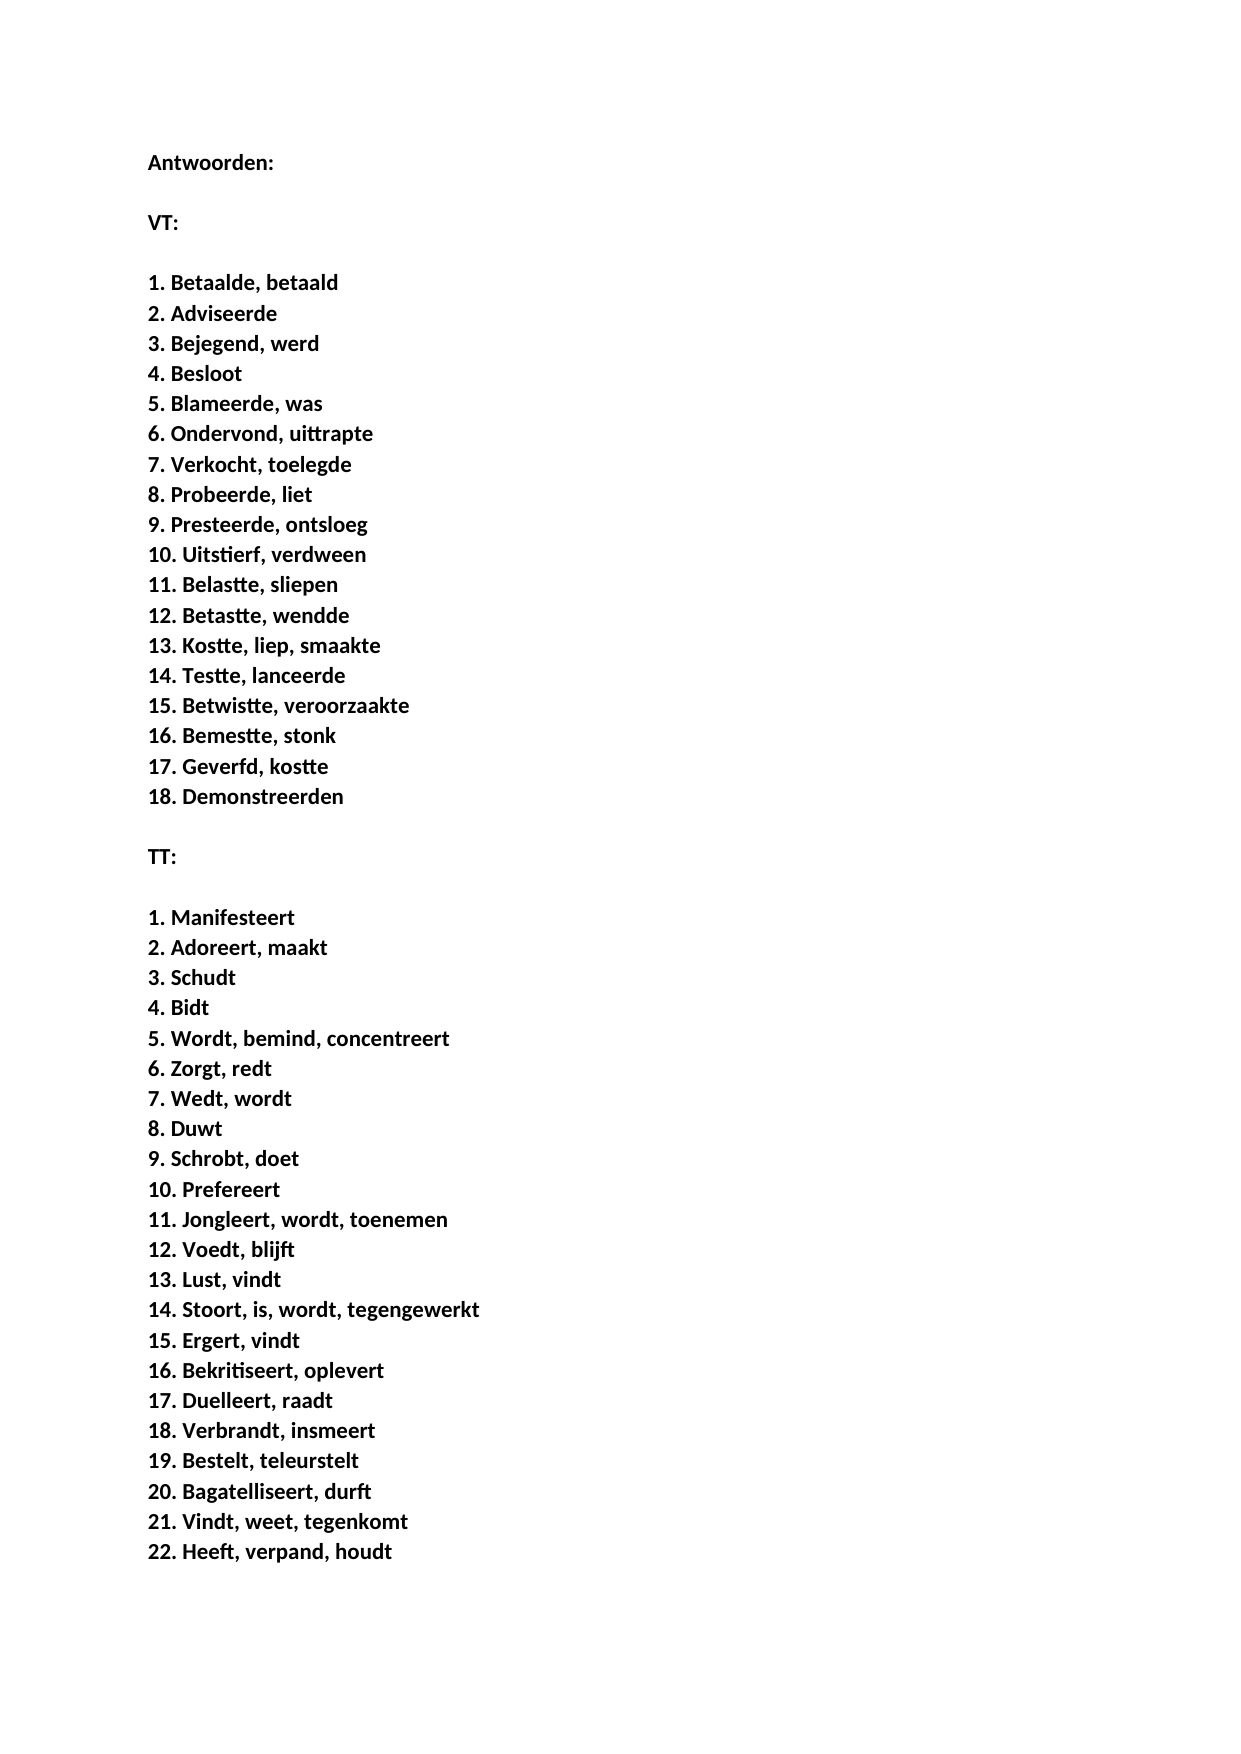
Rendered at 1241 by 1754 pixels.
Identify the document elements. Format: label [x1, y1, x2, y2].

text [148, 148, 1093, 1565]
